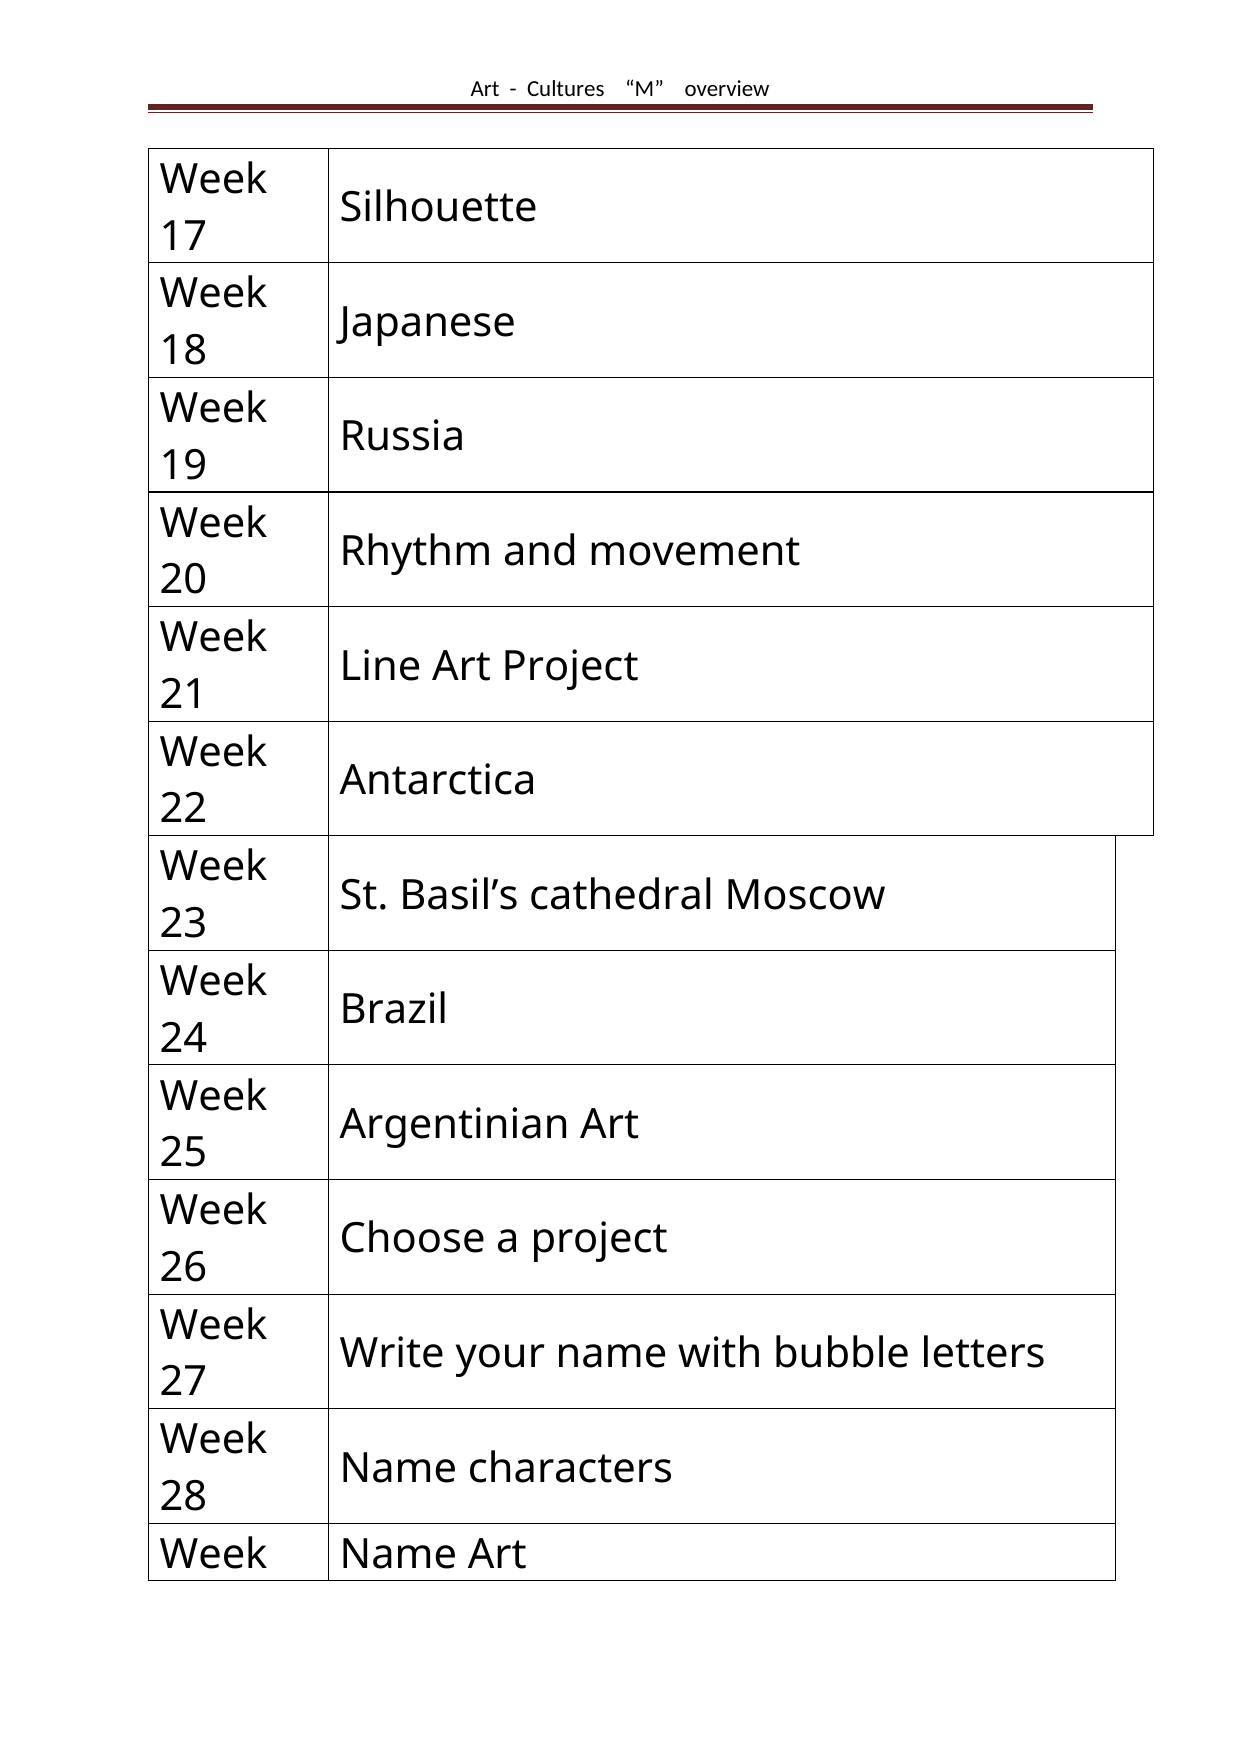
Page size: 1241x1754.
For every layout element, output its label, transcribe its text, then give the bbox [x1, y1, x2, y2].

table_cell Antarctica [329, 722, 1153, 835]
table_cell Week 21 [149, 607, 328, 721]
table_cell St. Basil’s cathedral Moscow [329, 836, 1115, 950]
table_cell Week 25 [149, 1065, 328, 1179]
table_cell Week 17 [149, 149, 328, 262]
table_cell Choose a project [329, 1180, 1115, 1293]
table_cell Line Art Project [329, 607, 1153, 721]
table_cell Week 23 [149, 836, 328, 950]
table_cell Week 20 [149, 493, 328, 606]
table_cell Week 19 [149, 378, 328, 491]
table_cell Week 26 [149, 1180, 328, 1293]
table_cell Week 28 [149, 1409, 328, 1523]
table_cell Argentinian Art [329, 1065, 1115, 1179]
table_cell Week 27 [149, 1295, 328, 1408]
table_cell Week 24 [149, 951, 328, 1064]
table_cell Name Art [329, 1524, 1115, 1580]
table_cell Week 18 [149, 263, 328, 377]
table_cell Rhythm and movement [329, 493, 1153, 606]
table_cell Silhouette [329, 149, 1153, 262]
table_cell Japanese [329, 263, 1153, 377]
table_cell Russia [329, 378, 1153, 491]
table_cell Week 22 [149, 722, 328, 835]
table_cell Brazil [329, 951, 1115, 1064]
table_cell Week 29 [149, 1524, 328, 1580]
table_cell Write your name with bubble letters [329, 1295, 1115, 1408]
table_cell Name characters [329, 1409, 1115, 1523]
